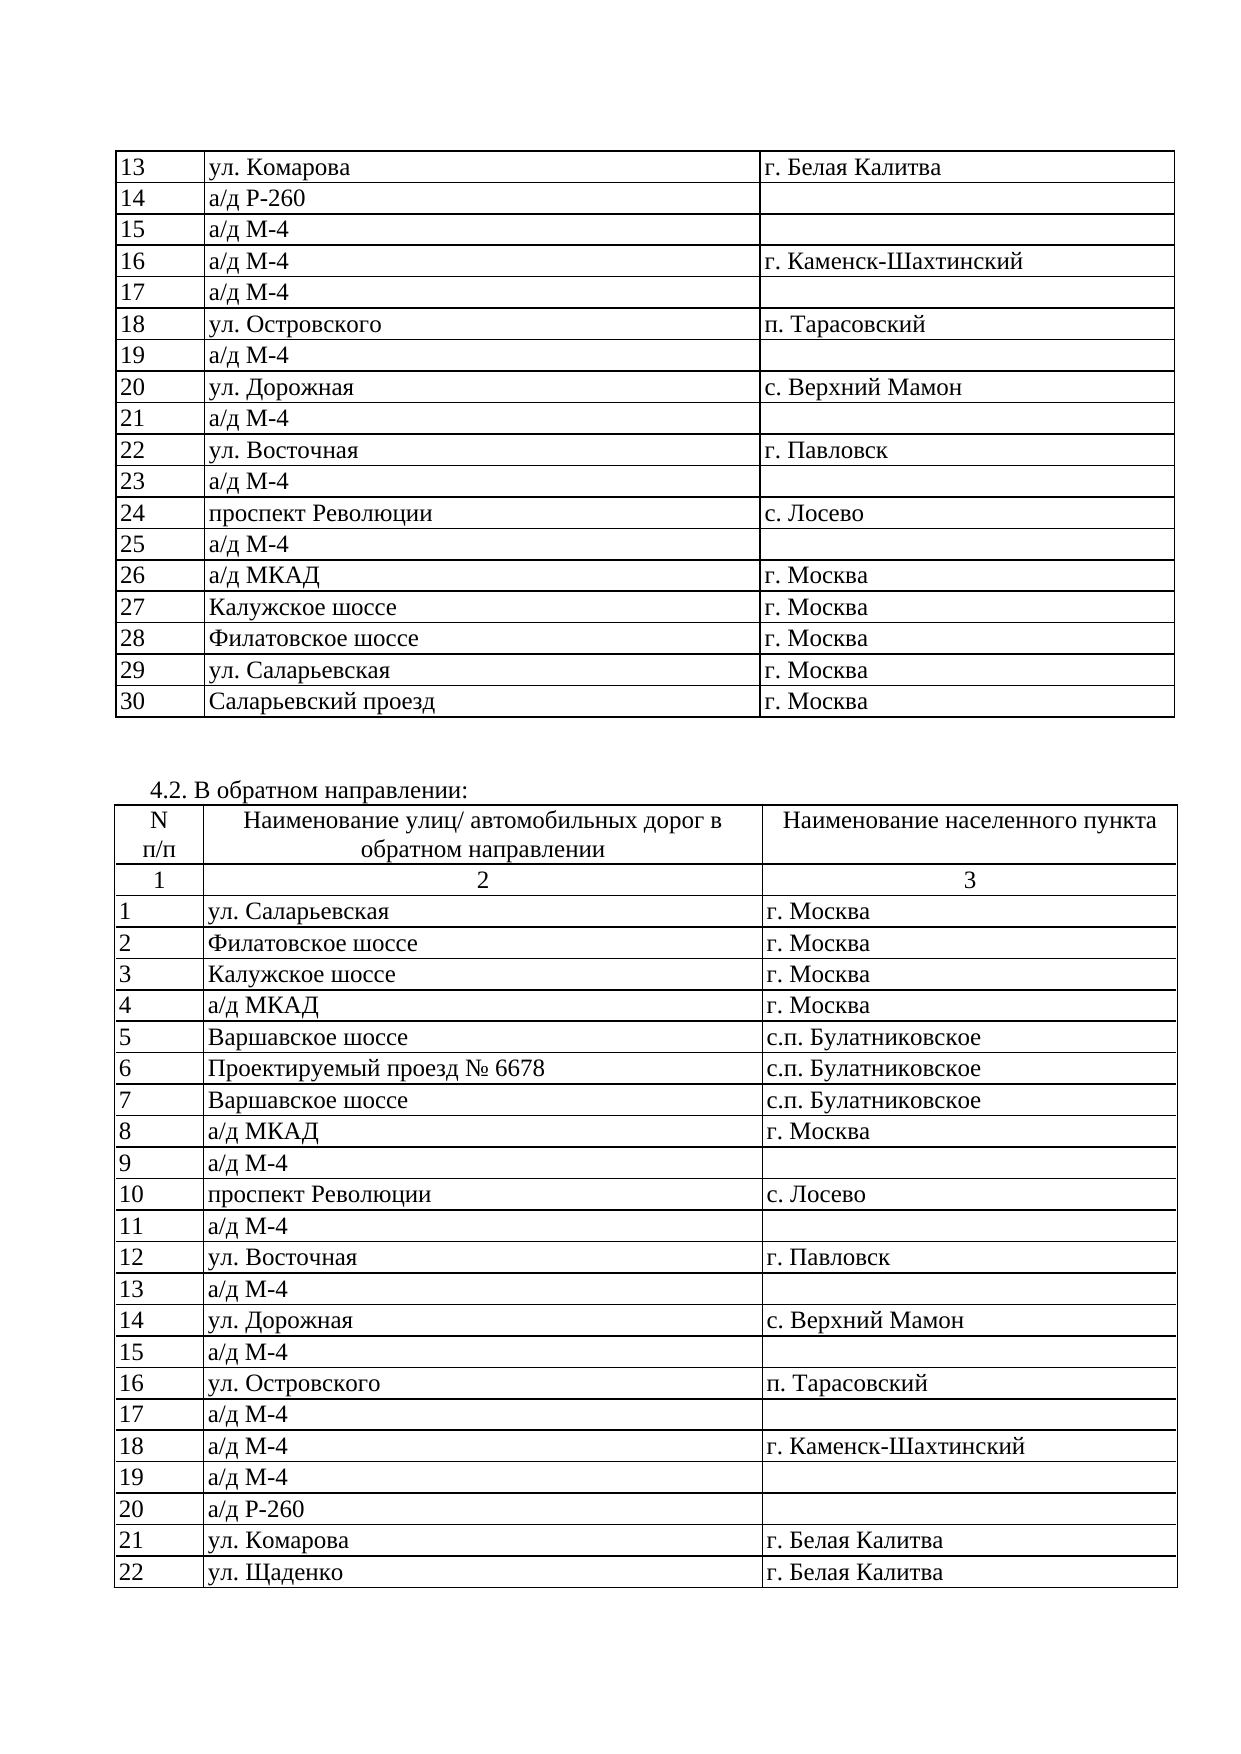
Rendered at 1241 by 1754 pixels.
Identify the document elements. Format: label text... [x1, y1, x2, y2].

table_cell 10 [115, 1179, 203, 1209]
table_cell 1 [115, 864, 203, 894]
table_cell Саларьевский проезд [205, 686, 759, 716]
table_cell г. Москва [763, 1115, 1177, 1146]
table_cell 22 [115, 1556, 203, 1587]
table_cell Варшавское шоссе [204, 1022, 762, 1052]
table_cell с. Верхний Мамон [761, 372, 1174, 402]
table_cell ул. Дорожная [204, 1305, 762, 1335]
table_cell [763, 1398, 1177, 1429]
table_cell 16 [115, 1368, 203, 1398]
table_cell п. Тарасовский [761, 309, 1174, 339]
table_cell проспект Революции [204, 1179, 762, 1209]
table_cell г. Москва [763, 895, 1177, 926]
table_cell [763, 1146, 1177, 1178]
table_cell 20 [117, 372, 204, 402]
table_cell а/д МКАД [204, 1116, 762, 1146]
table_cell г. Белая Калитва [763, 1555, 1177, 1587]
table_cell ул. Саларьевская [204, 896, 762, 926]
table_cell г. Москва [763, 989, 1177, 1020]
table_cell а/д М-4 [204, 1148, 762, 1178]
table_cell а/д М-4 [204, 1431, 762, 1461]
table_cell [761, 529, 1174, 559]
table_cell [761, 215, 1174, 244]
table_cell 18 [115, 1430, 203, 1461]
table_cell г. Москва [761, 592, 1174, 622]
table_cell 2 [204, 865, 762, 894]
table_cell [763, 1461, 1177, 1492]
table_cell Филатовское шоссе [204, 928, 762, 957]
table_cell 20 [115, 1493, 203, 1524]
table_cell а/д М-4 [205, 246, 759, 276]
table_cell а/д М-4 [204, 1462, 762, 1492]
table_cell 13 [115, 1273, 203, 1303]
table_cell 3 [763, 863, 1177, 894]
table_cell а/д М-4 [204, 1337, 762, 1366]
table_cell с. Верхний Мамон [763, 1304, 1177, 1335]
table_cell с.п. Булатниковское [763, 1020, 1177, 1052]
table_cell ул. Дорожная [205, 372, 759, 402]
table_header N п/п [115, 806, 203, 863]
table_cell п. Тарасовский [763, 1366, 1177, 1398]
table_cell [763, 1492, 1177, 1524]
table_cell г. Каменск-Шахтинский [761, 246, 1174, 276]
table_cell 23 [117, 466, 204, 496]
table_cell 21 [115, 1525, 203, 1555]
table_cell Калужское шоссе [204, 959, 762, 989]
table_cell 11 [115, 1210, 203, 1241]
text 4.2. В обратном направлении: [150, 775, 1090, 804]
table_header Наименование улиц/ автомобильных дорог в обратном направлении [204, 806, 762, 863]
table_cell 7 [115, 1084, 203, 1115]
table_cell а/д М-4 [205, 466, 759, 496]
table_cell 30 [117, 686, 204, 716]
table_cell [763, 1335, 1177, 1366]
table_header Наименование населенного пункта [763, 806, 1177, 863]
table_cell 21 [117, 403, 204, 433]
table_cell Филатовское шоссе [205, 623, 759, 653]
table_cell ул. Восточная [205, 435, 759, 464]
table_cell проспект Революции [205, 498, 759, 527]
table_cell а/д Р-260 [204, 1494, 762, 1524]
table_cell [761, 277, 1174, 307]
table_cell а/д М-4 [205, 215, 759, 244]
table_cell ул. Саларьевская [205, 655, 759, 685]
table_cell а/д Р-260 [205, 183, 759, 213]
table_cell 17 [115, 1399, 203, 1429]
table_cell 19 [117, 340, 204, 370]
table_cell ул. Островского [205, 309, 759, 339]
table_cell 16 [117, 246, 204, 276]
table_cell ул. Комарова [204, 1525, 762, 1555]
table_cell 13 [117, 152, 204, 181]
table_cell г. Москва [761, 686, 1174, 716]
table_cell 8 [115, 1116, 203, 1146]
table_cell 1 [115, 896, 203, 926]
table_cell ул. Восточная [204, 1242, 762, 1272]
table_cell [763, 1209, 1177, 1241]
table_cell [761, 466, 1174, 496]
table_cell 27 [117, 592, 204, 622]
table_cell г. Белая Калитва [763, 1524, 1177, 1555]
table_cell г. Москва [761, 561, 1174, 590]
table_cell с.п. Булатниковское [763, 1052, 1177, 1083]
table_cell Варшавское шоссе [204, 1085, 762, 1115]
table_cell с.п. Булатниковское [763, 1083, 1177, 1115]
table_cell 18 [117, 309, 204, 339]
table_cell ул. Островского [204, 1368, 762, 1398]
table_cell а/д М-4 [204, 1211, 762, 1241]
table_cell ул. Щаденко [204, 1557, 762, 1587]
table_cell [761, 340, 1174, 370]
table_cell 24 [117, 498, 204, 527]
table_cell 3 [115, 959, 203, 989]
table_cell 17 [117, 277, 204, 307]
table_cell г. Москва [761, 655, 1174, 685]
table_cell с. Лосево [763, 1178, 1177, 1209]
table_cell 14 [115, 1305, 203, 1335]
table_cell 28 [117, 623, 204, 653]
table_cell 2 [115, 927, 203, 957]
table_cell 6 [115, 1053, 203, 1083]
table_cell [761, 183, 1174, 213]
table_cell Калужское шоссе [205, 592, 759, 622]
table_cell а/д МКАД [205, 561, 759, 590]
table_cell а/д М-4 [205, 529, 759, 559]
table_cell 29 [117, 655, 204, 685]
table_cell 19 [115, 1462, 203, 1492]
table_cell 25 [117, 529, 204, 559]
table_cell 22 [117, 435, 204, 464]
table_cell с. Лосево [761, 498, 1174, 527]
table_cell г. Москва [763, 926, 1177, 957]
table_cell 15 [115, 1336, 203, 1366]
table_cell 4 [115, 990, 203, 1020]
table_cell г. Москва [763, 958, 1177, 989]
table_cell ул. Комарова [205, 152, 759, 181]
table_cell а/д М-4 [205, 340, 759, 370]
table_cell а/д М-4 [205, 277, 759, 307]
table_cell а/д МКАД [204, 991, 762, 1020]
table_cell а/д М-4 [205, 403, 759, 433]
table_cell г. Павловск [761, 435, 1174, 464]
table_cell г. Павловск [763, 1241, 1177, 1272]
table_cell 5 [115, 1021, 203, 1052]
table_cell [761, 403, 1174, 433]
table_cell [763, 1272, 1177, 1303]
table_cell а/д М-4 [204, 1274, 762, 1303]
table_cell г. Москва [761, 623, 1174, 653]
table_cell 12 [115, 1242, 203, 1272]
table_cell 9 [115, 1147, 203, 1178]
table_cell 15 [117, 215, 204, 244]
table_cell г. Каменск-Шахтинский [763, 1429, 1177, 1461]
table_cell 26 [117, 561, 204, 590]
table_cell а/д М-4 [204, 1400, 762, 1429]
table_cell 14 [117, 183, 204, 213]
table_cell Проектируемый проезд № 6678 [204, 1053, 762, 1083]
table_cell г. Белая Калитва [761, 152, 1174, 181]
